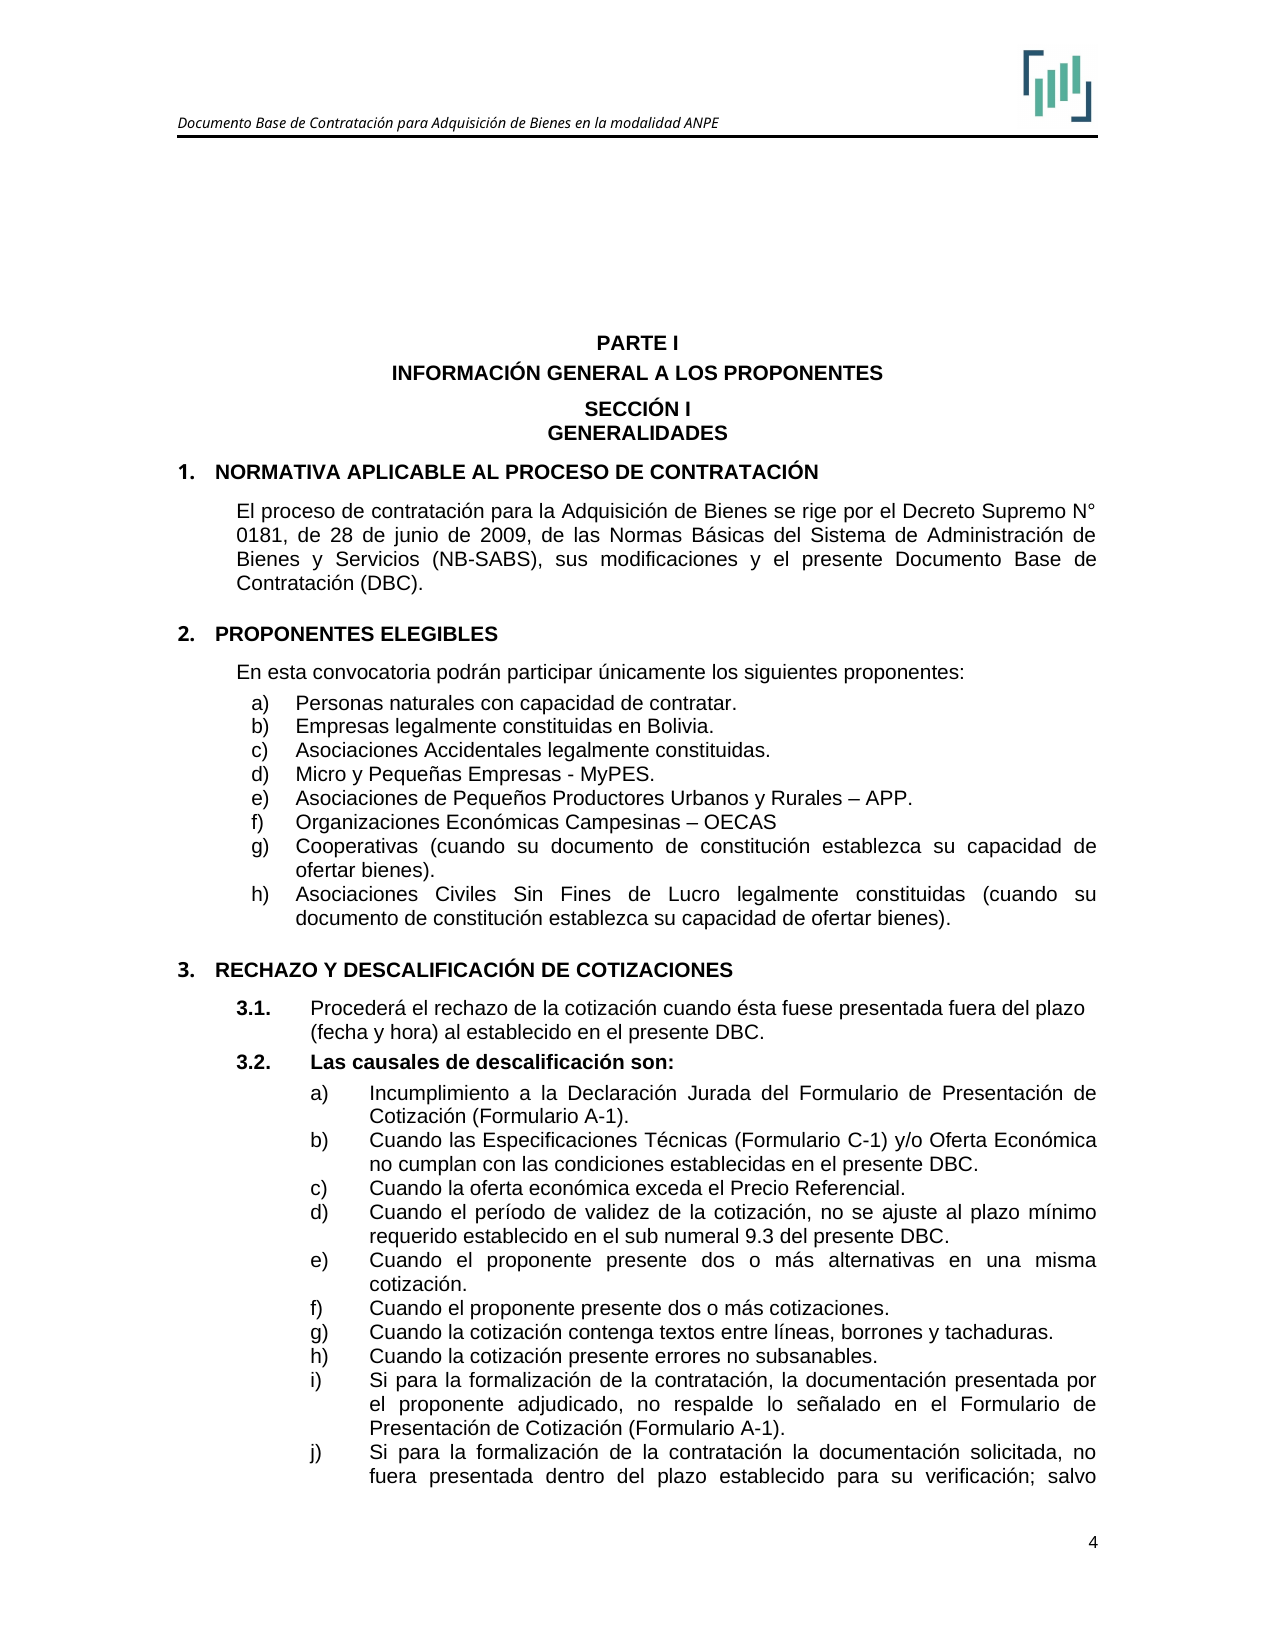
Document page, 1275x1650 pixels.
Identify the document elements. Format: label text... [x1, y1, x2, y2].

subtitle Las causales de descalificación son: [236, 1050, 1098, 1074]
list Cuando el proponente presente dos o más alternativas en una misma cotización. [310, 1248, 1098, 1296]
list Personas naturales con capacidad de contratar. [251, 690, 1098, 714]
list Cuando el período de validez de la cotización, no se ajuste al plazo mínimo requerido establecido en el sub numeral 9.3 del presente DBC. [310, 1200, 1098, 1248]
list Cooperativas (cuando su documento de constitución establezca su capacidad de ofertar bienes). [251, 834, 1098, 882]
text En esta convocatoria podrán participar únicamente los siguientes proponentes: [236, 660, 1098, 684]
subtitle RECHAZO Y DESCALIFICACIÓN DE COTIZACIONES [177, 955, 1098, 983]
text El proceso de contratación para la Adquisición de Bienes se rige por el Decreto Supremo N° 0181, de 28 de junio de 2009, de las Normas Básicas del Sistema de Administración de Bienes y Servicios (NB-SABS), sus modificaciones y el presente Documento Base de Contratación (DBC). [236, 498, 1098, 594]
text SECCIÓN I [177, 397, 1098, 421]
list Cuando la cotización presente errores no subsanables. [310, 1344, 1098, 1368]
text INFORMACIÓN GENERAL A LOS PROPONENTES [177, 361, 1098, 384]
text GENERALIDADES [177, 421, 1098, 445]
list Organizaciones Económicas Campesinas – OECAS [251, 810, 1098, 834]
list Asociaciones de Pequeños Productores Urbanos y Rurales – APP. [251, 786, 1098, 810]
text PARTE I [177, 330, 1098, 354]
list Si para la formalización de la contratación, la documentación presentada por el proponente adjudicado, no respalde lo señalado en el Formulario de Presentación de Cotización (Formulario A-1). [310, 1368, 1098, 1440]
list Micro y Pequeñas Empresas - MyPES. [251, 762, 1098, 786]
subtitle Procederá el rechazo de la cotización cuando ésta fuese presentada fuera del plazo (fecha y hora) al establecido en el presente DBC. [236, 996, 1098, 1044]
list Empresas legalmente constituidas en Bolivia. [251, 714, 1098, 738]
list Incumplimiento a la Declaración Jurada del Formulario de Presentación de Cotización (Formulario A-1). [310, 1080, 1098, 1128]
list Cuando las Especificaciones Técnicas (Formulario C-1) y/o Oferta Económica no cumplan con las condiciones establecidas en el presente DBC. [310, 1128, 1098, 1176]
subtitle PROPONENTES ELEGIBLES [177, 619, 1098, 648]
list Cuando la oferta económica exceda el Precio Referencial. [310, 1176, 1098, 1200]
picture [1017, 44, 1098, 129]
list Asociaciones Accidentales legalmente constituidas. [251, 738, 1098, 762]
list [310, 1440, 1098, 1488]
subtitle NORMATIVA APLICABLE AL PROCESO DE CONTRATACIÓN [177, 457, 1098, 486]
list Cuando el proponente presente dos o más cotizaciones. [310, 1296, 1098, 1320]
list Cuando la cotización contenga textos entre líneas, borrones y tachaduras. [310, 1320, 1098, 1344]
list Asociaciones Civiles Sin Fines de Lucro legalmente constituidas (cuando su documento de constitución establezca su capacidad de ofertar bienes). [251, 882, 1098, 930]
